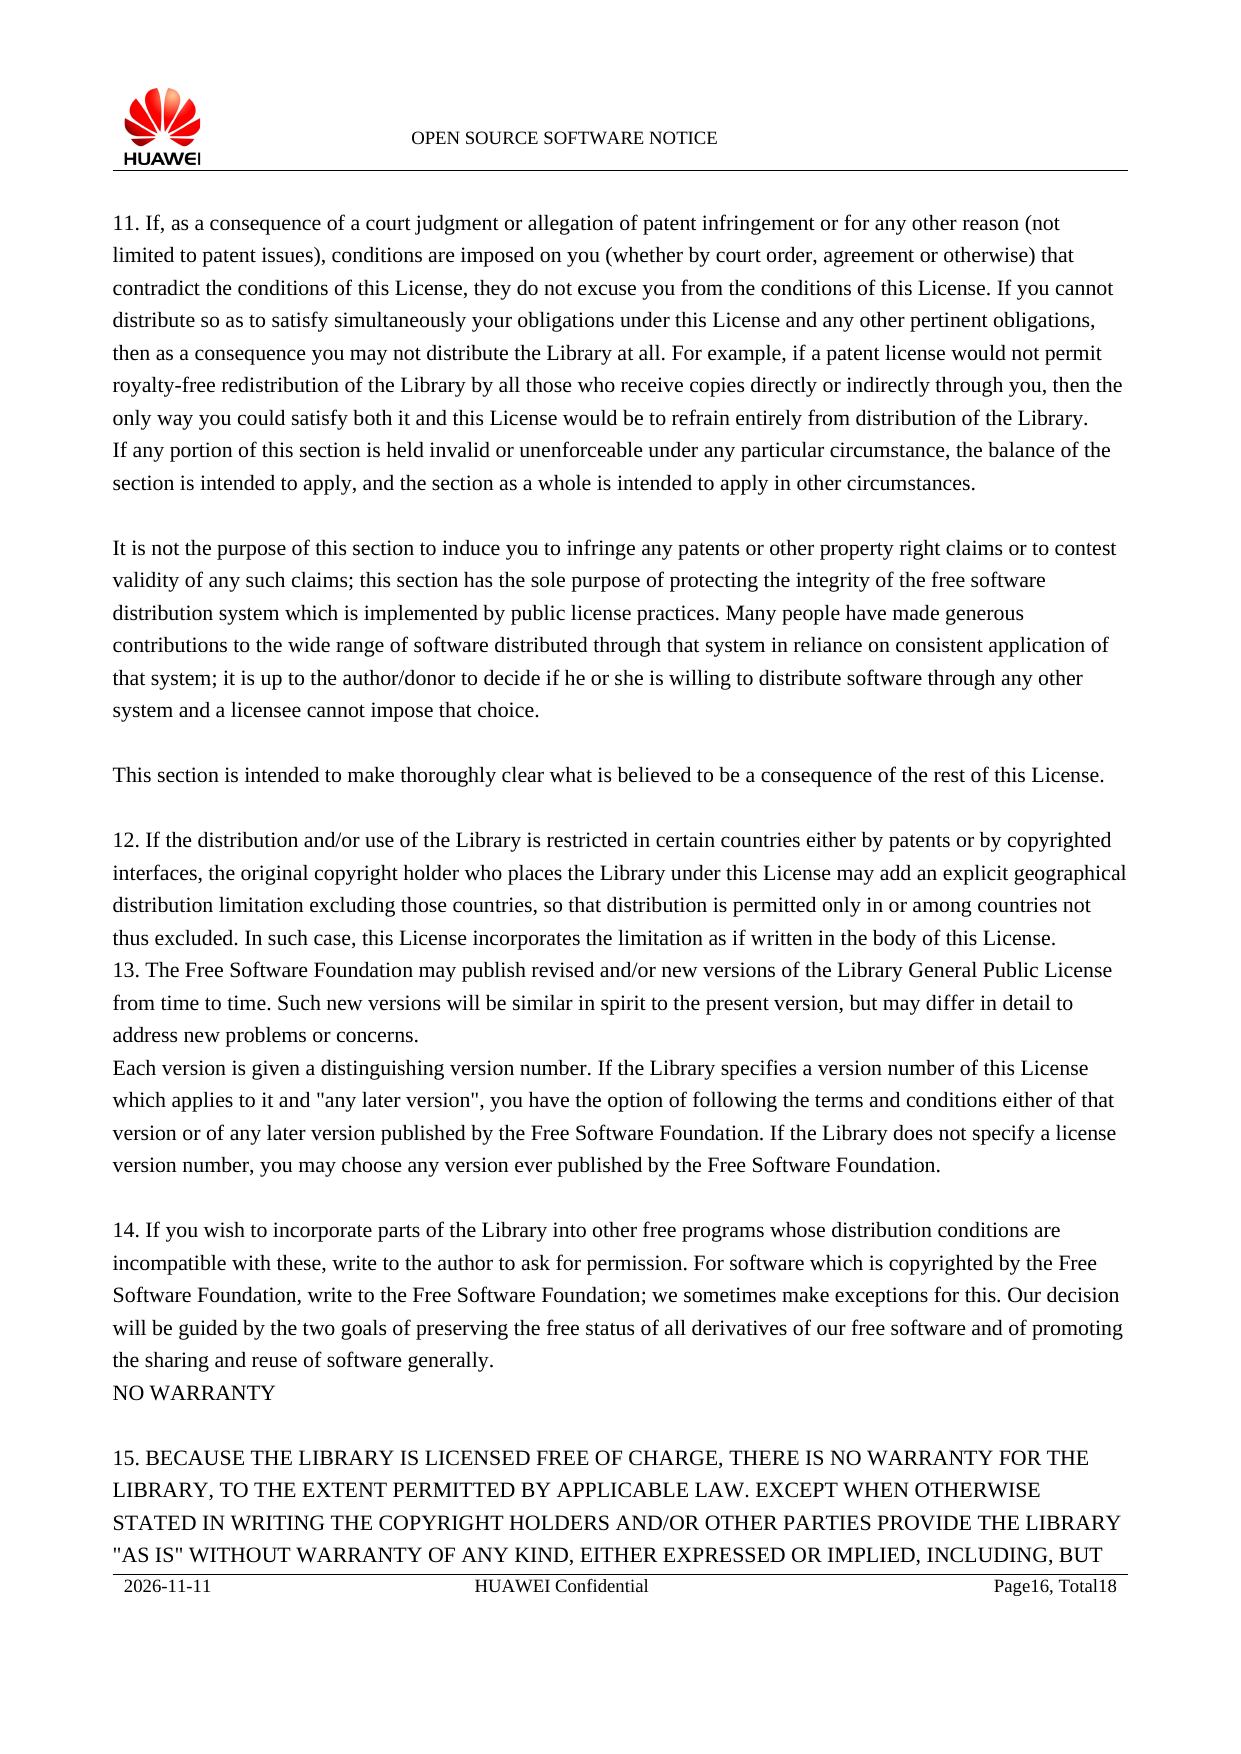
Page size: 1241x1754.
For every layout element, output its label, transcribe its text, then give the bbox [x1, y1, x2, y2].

picture [124, 88, 201, 165]
